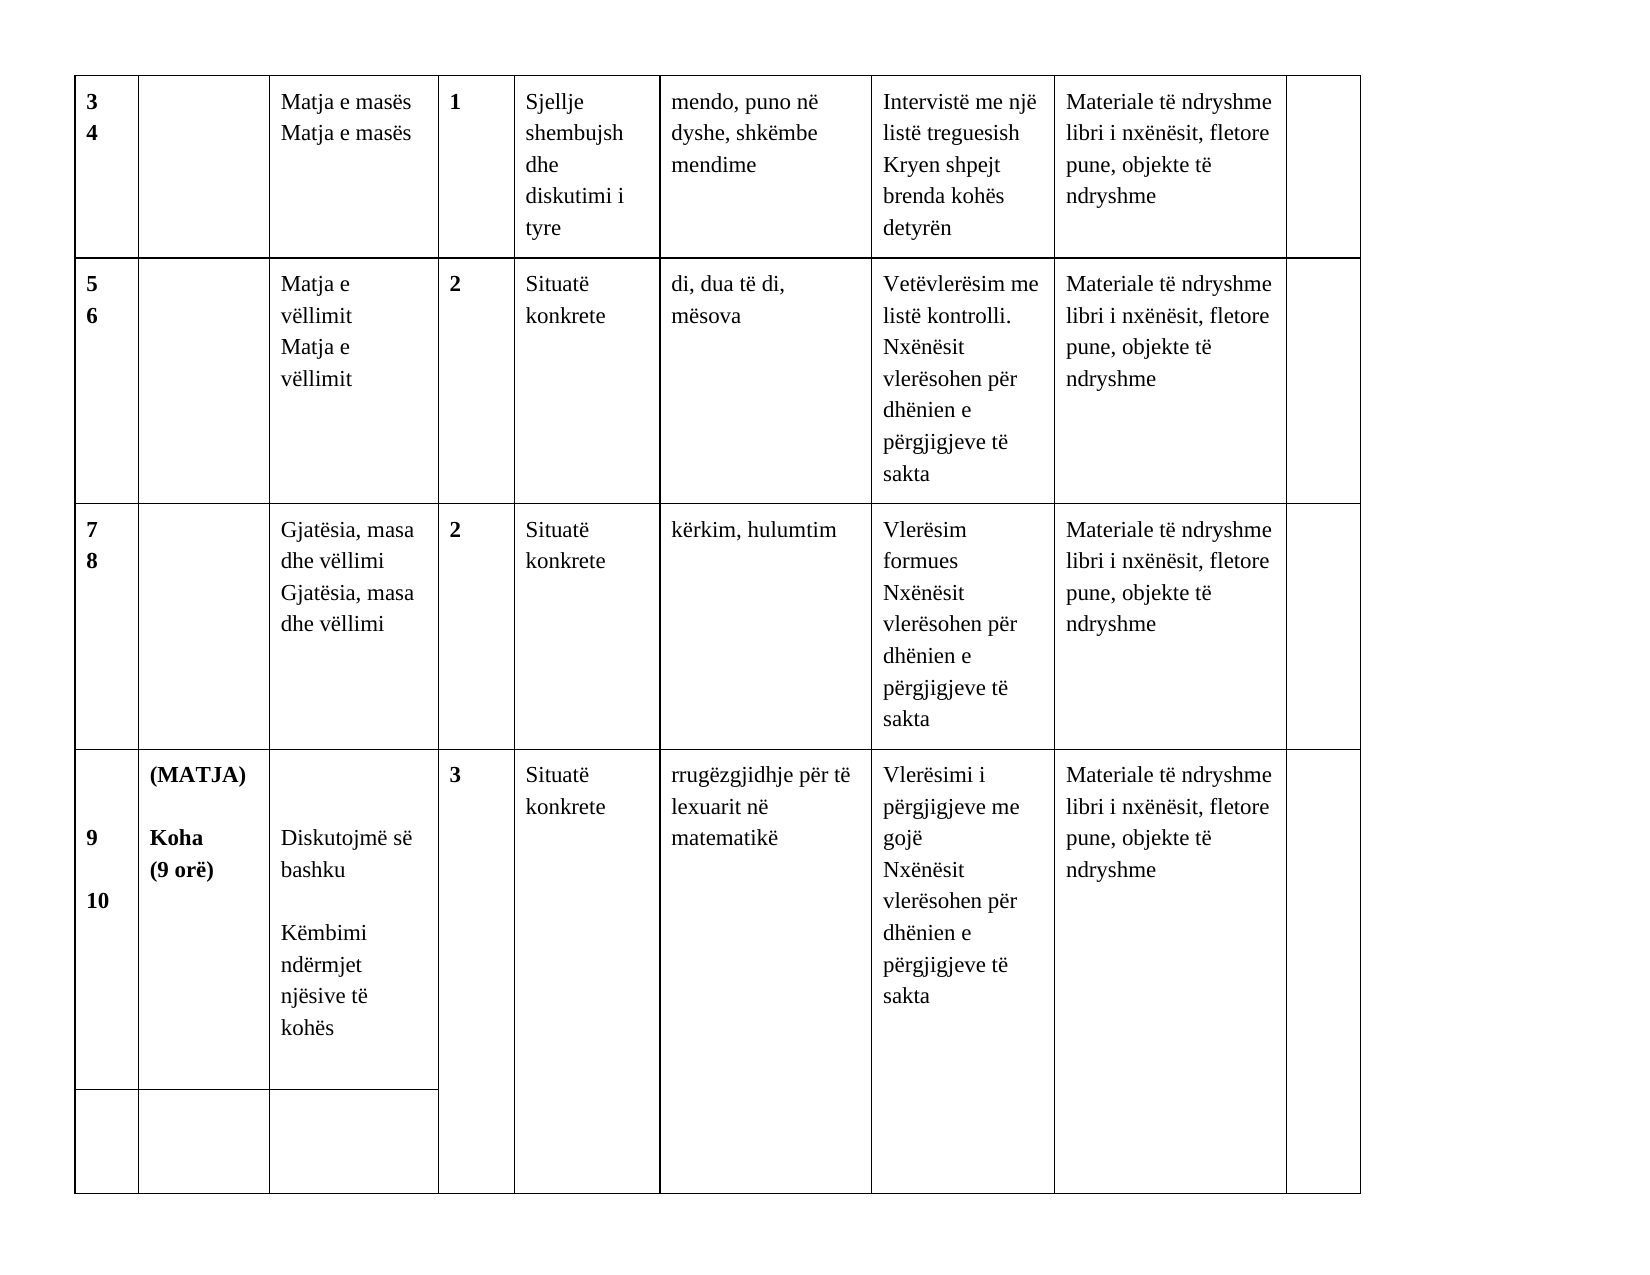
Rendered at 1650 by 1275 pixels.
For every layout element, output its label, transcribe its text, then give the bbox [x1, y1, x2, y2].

table_cell [1287, 76, 1360, 257]
table_cell [1287, 259, 1360, 503]
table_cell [1055, 76, 1286, 257]
table_cell [139, 76, 269, 257]
table_cell Situatë konkrete [515, 750, 659, 1193]
table_cell [139, 504, 269, 748]
table_cell Vetëvlerësim me listë kontrolli. Nxënësit vlerësohen për dhënien e përgjigjeve të sakta [872, 259, 1054, 503]
table_cell Situatë konkrete [515, 504, 659, 748]
table_cell 7 8 [76, 504, 138, 748]
table_cell [1287, 504, 1360, 748]
table_cell Diskutojmë së bashku Këmbimi ndërmjet njësive të kohës [270, 750, 438, 1089]
table_cell Materiale të ndryshme libri i nxënësit, fletore pune, objekte të ndryshme [1055, 259, 1286, 503]
table_cell (MATJA) Koha (9 orë) [139, 750, 269, 1089]
table_cell kërkim, hulumtim [661, 504, 871, 748]
table_cell [270, 1090, 438, 1193]
table_cell 2 [439, 259, 514, 503]
table_cell 5 6 [76, 259, 138, 503]
table_cell Situatë konkrete [515, 259, 659, 503]
table_cell Vlerësimi i përgjigjeve me gojë Nxënësit vlerësohen për dhënien e përgjigjeve të sakta [872, 750, 1054, 1193]
table_cell 1 [439, 76, 514, 257]
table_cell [1055, 750, 1286, 1193]
table_cell Matja e masës Matja e masës [270, 76, 438, 257]
table_cell 2 [439, 504, 514, 748]
table_cell Gjatësia, masa dhe vëllimi Gjatësia, masa dhe vëllimi [270, 504, 438, 748]
table_cell Matja e vëllimit Matja e vëllimit [270, 259, 438, 503]
table_cell di, dua të di, mësova [661, 259, 871, 503]
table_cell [515, 76, 659, 257]
table_cell [1287, 750, 1360, 1193]
table_cell [139, 1090, 269, 1193]
table_cell 3 [439, 750, 514, 1193]
table_cell 9 10 [76, 750, 138, 1089]
table_cell 3 4 [76, 76, 138, 257]
table_cell [76, 1090, 138, 1193]
table_cell Vlerësim formues Nxënësit vlerësohen për dhënien e përgjigjeve të sakta [872, 504, 1054, 748]
table_cell Intervistë me një listë treguesish Kryen shpejt brenda kohës detyrën [872, 76, 1054, 257]
table_cell [139, 259, 269, 503]
table_cell Materiale të ndryshme libri i nxënësit, fletore pune, objekte të ndryshme [1055, 504, 1286, 748]
table_cell mendo, puno në dyshe, shkëmbe mendime [661, 76, 871, 257]
table_cell rrugëzgjidhje për të lexuarit në matematikë [661, 750, 871, 1193]
